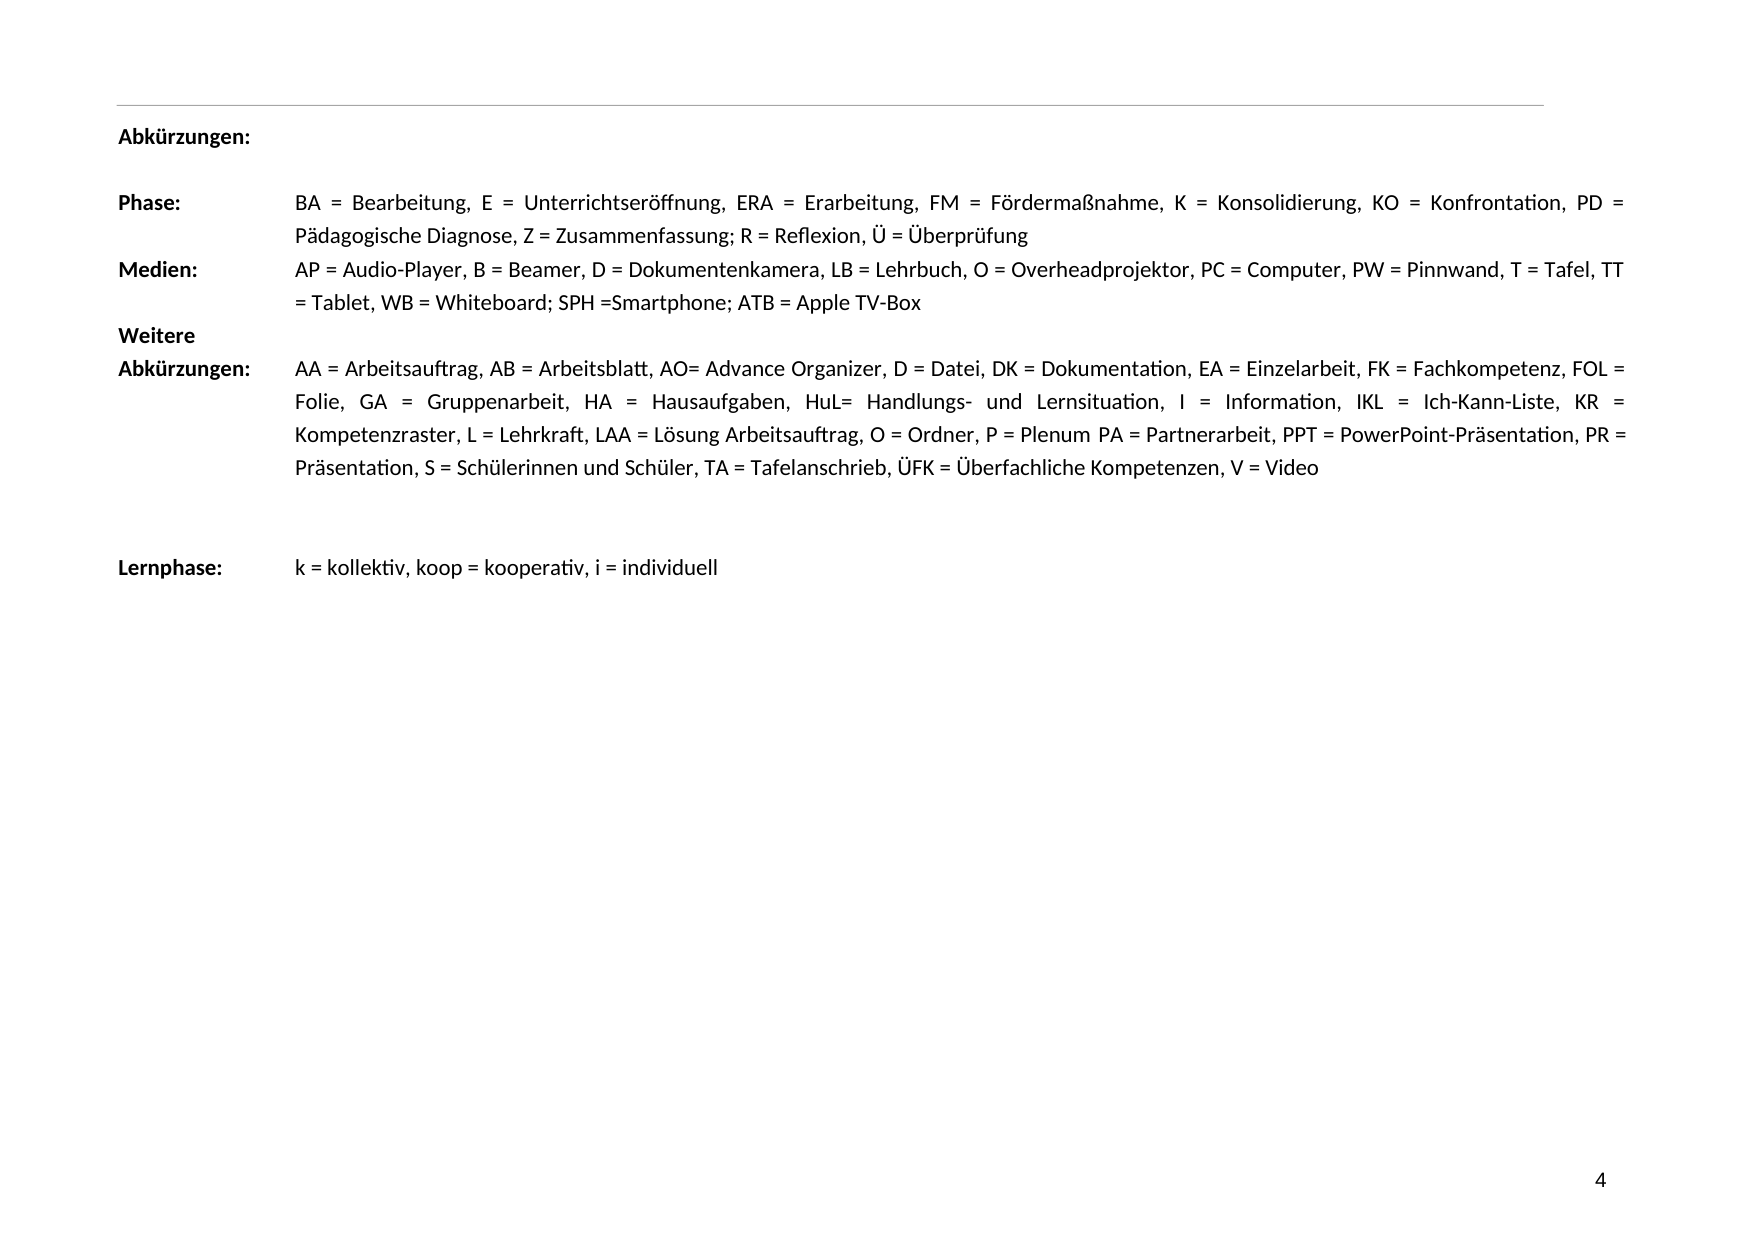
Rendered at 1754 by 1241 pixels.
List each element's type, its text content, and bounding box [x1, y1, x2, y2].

table_header Abkürzungen: Phase: Medien: Weitere Abkürzungen: Lernphase: [107, 118, 284, 615]
table_header BA = Bearbeitung, E = Unterrichtseröffnung, ERA = Erarbeitung, FM = Fördermaßnahme, K = Konsolidierung, KO = Konfrontation, PD = Pädagogische Diagnose, Z = Zusammenfassung; R = Reflexion, Ü = Überprüfung AP = Audio-Player, B = Beamer, D = Dokumentenkamera, LB = Lehrbuch, O = Overheadprojektor, PC = Computer, PW = Pinnwand, T = Tafel, TT = Tablet, WB = Whiteboard; SPH =Smartphone; ATB = Apple TV-Box AA = Arbeitsauftrag, AB = Arbeitsblatt, AO= Advance Organizer, D = Datei, DK = Dokumentation, EA = Einzelarbeit, FK = Fachkompetenz, FOL = Folie, GA = Gruppenarbeit, HA = Hausaufgaben, HuL= Handlungs- und Lernsituation, I = Information, IKL = Ich-Kann-Liste, KR = Kompetenzraster, L = Lehrkraft, LAA = Lösung Arbeitsauftrag, O = Ordner, P = Plenum PA = Partnerarbeit, PPT = PowerPoint-Präsentation, PR = Präsentation, S = Schülerinnen und Schüler, TA = Tafelanschrieb, ÜFK = Überfachliche Kompetenzen, V = Video k = kollektiv, koop = kooperativ, i = individuell [284, 118, 1639, 615]
